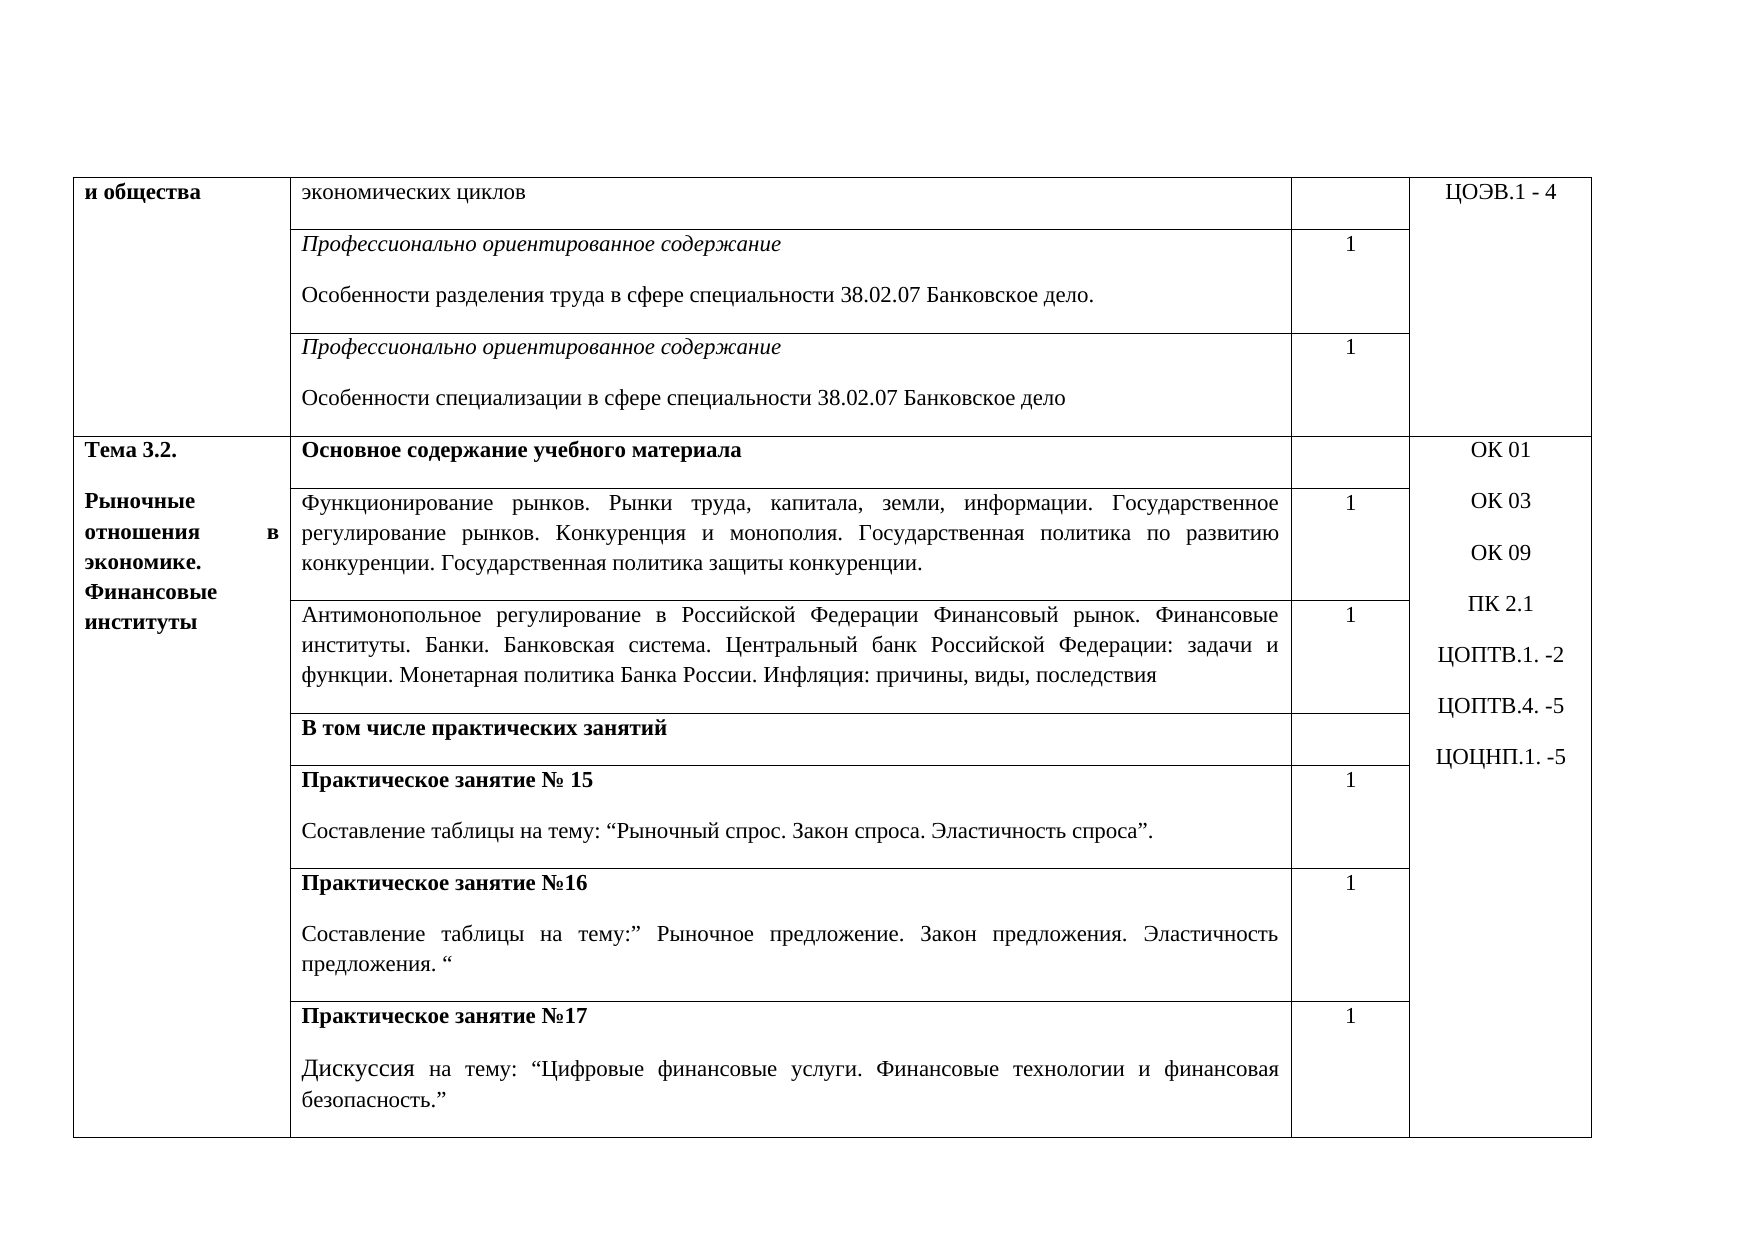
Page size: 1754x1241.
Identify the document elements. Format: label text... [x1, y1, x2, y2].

table_cell 1 [1292, 1002, 1409, 1137]
table_cell Практическое занятие №16 Составление таблицы на тему:” Рыночное предложение. Закон предложения. Эластичность предложения. “ [291, 869, 1291, 1001]
table_cell Профессионально ориентированное содержание Особенности специализации в сфере специальности 38.02.07 Банковское дело [291, 334, 1291, 436]
table_cell Основное содержание учебного материала [291, 437, 1291, 488]
table_cell ОК 01 ОК 03 ОК 09 ПК 2.1 ЦОПТВ.1. -2 ЦОПТВ.4. -5 ЦОЦНП.1. -5 [1410, 437, 1591, 1137]
table_cell 1 [1292, 766, 1409, 868]
table_cell Тема 3.2. Рыночные отношения в экономике. Финансовые институты [74, 437, 290, 1137]
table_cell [291, 178, 1291, 229]
table_cell В том числе практических занятий [291, 714, 1291, 765]
table_cell 1 [1292, 334, 1409, 436]
table_cell [1292, 437, 1409, 488]
table_cell 1 [1292, 178, 1409, 229]
table_cell 1 [1292, 230, 1409, 332]
table_cell 1 [1292, 489, 1409, 600]
table_cell Практическое занятие №17 Дискуссия на тему: “Цифровые финансовые услуги. Финансовые технологии и финансовая безопасность.” [291, 1002, 1291, 1137]
table_cell Функционирование рынков. Рынки труда, капитала, земли, информации. Государственное регулирование рынков. Конкуренция и монополия. Государственная политика по развитию конкуренции. Государственная политика защиты конкуренции. [291, 489, 1291, 600]
table_cell Практическое занятие № 15 Составление таблицы на тему: “Рыночный спрос. Закон спроса. Эластичность спроса”. [291, 766, 1291, 868]
table_cell Профессионально ориентированное содержание Особенности разделения труда в сфере специальности 38.02.07 Банковское дело. [291, 230, 1291, 332]
table_cell Антимонопольное регулирование в Российской Федерации Финансовый рынок. Финансовые институты. Банки. Банковская система. Центральный банк Российской Федерации: задачи и функции. Монетарная политика Банка России. Инфляция: причины, виды, последствия [291, 601, 1291, 713]
table_cell 1 [1292, 601, 1409, 713]
table_cell [1292, 714, 1409, 765]
table_cell 1 [1292, 869, 1409, 1001]
